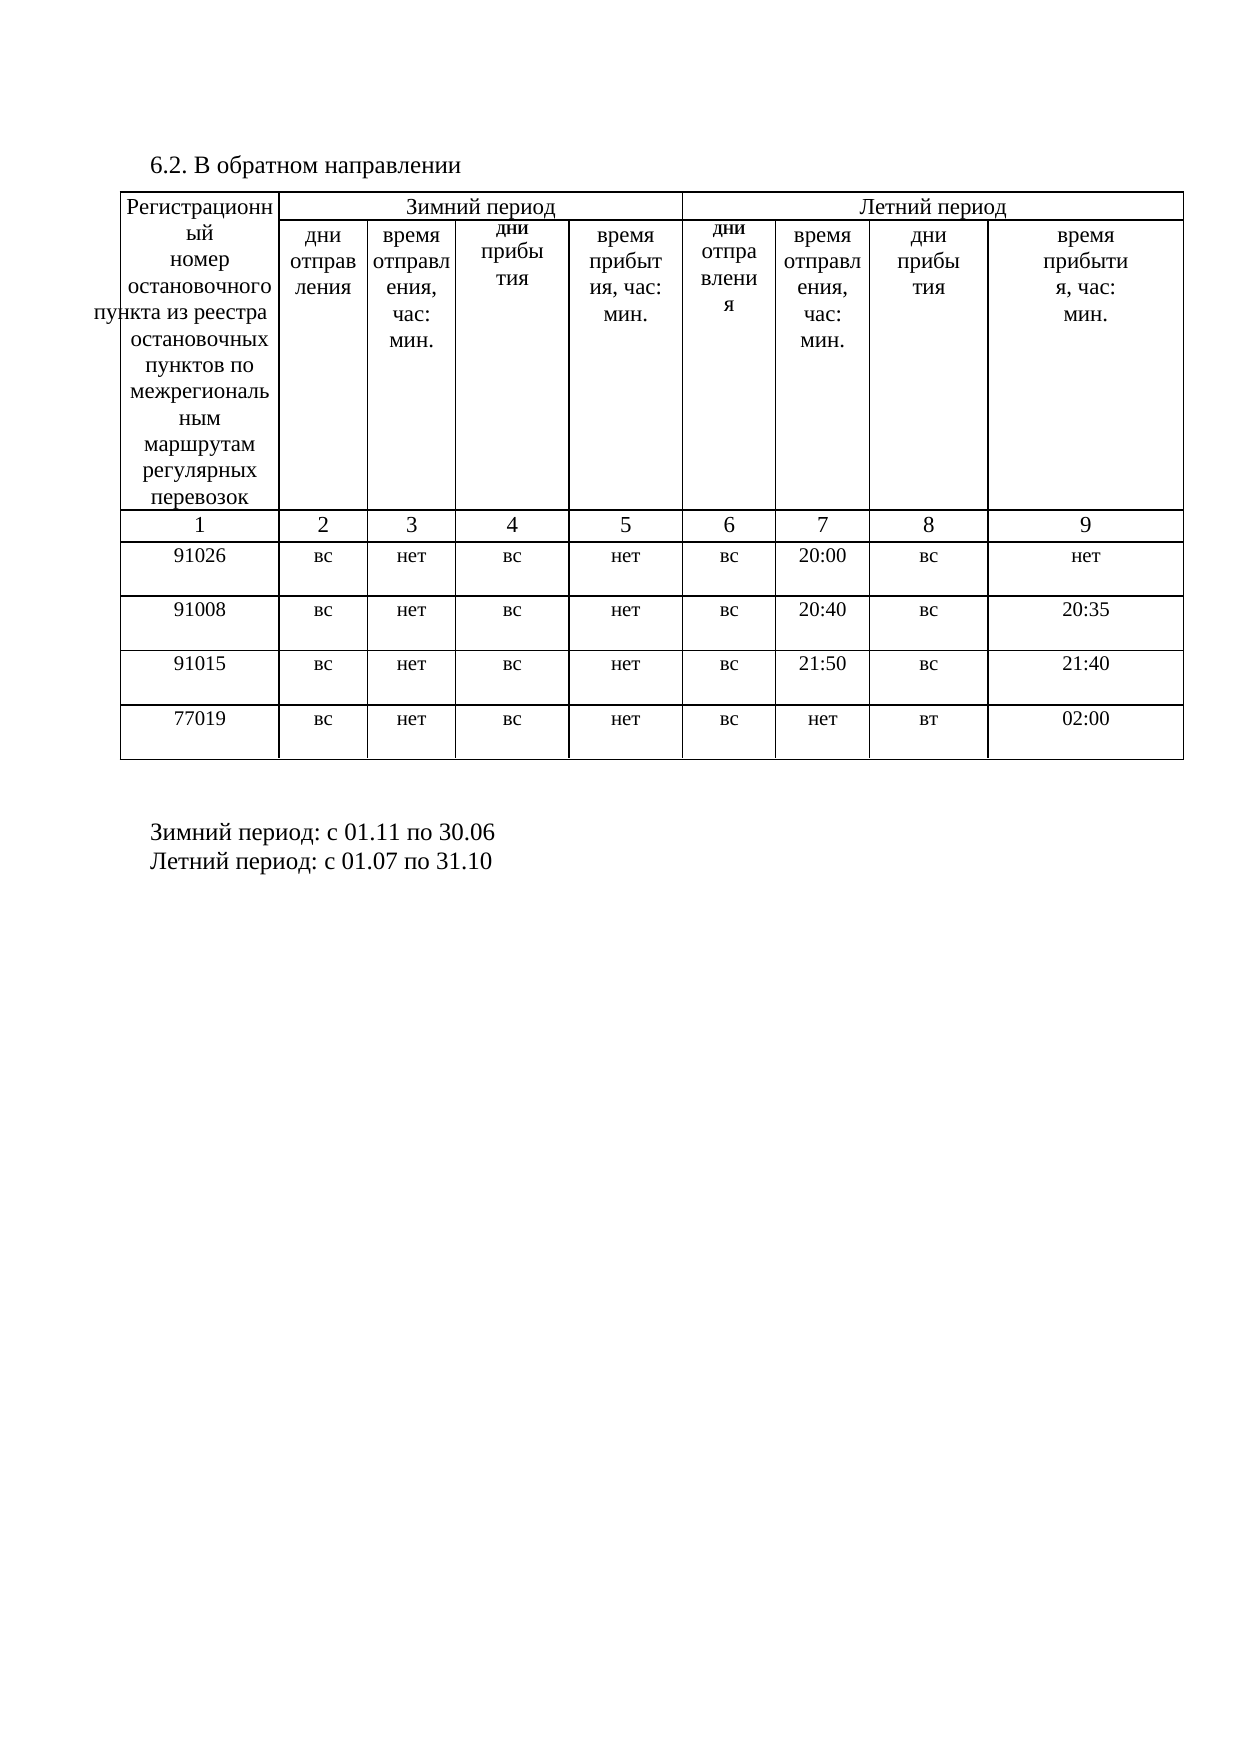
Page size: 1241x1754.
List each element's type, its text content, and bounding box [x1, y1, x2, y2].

table_cell 9 [989, 511, 1183, 541]
table_header Зимний период [280, 193, 682, 219]
table_cell нет [570, 597, 682, 650]
table_cell 8 [870, 511, 987, 541]
table_cell 02:00 [989, 706, 1183, 758]
table_cell 20:00 [776, 543, 869, 595]
table_cell нет [570, 651, 682, 704]
table_cell вс [456, 706, 568, 758]
table_header Регистрационный номер остановочного пункта из реестра остановочных пунктов по межрегиональным маршрутам регулярных перевозок [121, 193, 278, 509]
table_cell нет [570, 706, 682, 758]
table_cell нет [368, 651, 455, 704]
table_cell вс [683, 597, 775, 650]
table_cell вс [870, 651, 987, 704]
table_cell дни отправ ления [280, 221, 367, 509]
table_cell вс [683, 651, 775, 704]
table_cell 91026 [121, 543, 278, 595]
table_cell 6 [683, 511, 775, 541]
table_cell вс [280, 597, 367, 650]
table_cell 1 [121, 511, 278, 541]
table_cell время отправл ения, час: мин. [776, 221, 869, 509]
table_cell 21:50 [776, 651, 869, 704]
table_cell нет [368, 543, 455, 595]
table_cell вс [870, 597, 987, 650]
text Летний период: с 01.07 по 31.10 [150, 846, 1090, 875]
table_cell вс [683, 706, 775, 758]
table_cell 20:40 [776, 597, 869, 650]
table_cell 20:35 [989, 597, 1183, 650]
table_cell 4 [456, 511, 568, 541]
table_header Летний период [683, 193, 1183, 219]
table_cell 77019 [121, 706, 278, 758]
table_cell вс [456, 651, 568, 704]
table_cell вс [683, 543, 775, 595]
table_cell вс [870, 543, 987, 595]
table_cell 91015 [121, 651, 278, 704]
table_cell 2 [280, 511, 367, 541]
table_cell нет [989, 543, 1183, 595]
table_cell вс [280, 543, 367, 595]
table_cell 21:40 [989, 651, 1183, 704]
table_cell вс [280, 706, 367, 758]
table_cell время прибыти я, час: мин. [989, 221, 1183, 509]
table_cell ДНИ отпра влени я [683, 221, 775, 509]
table_cell время прибыт ия, час: мин. [570, 221, 682, 509]
table_cell нет [570, 543, 682, 595]
table_cell нет [776, 706, 869, 758]
table_cell вс [456, 597, 568, 650]
text 6.2. В обратном направлении [150, 150, 1090, 179]
table_cell нет [368, 706, 455, 758]
table_cell 3 [368, 511, 455, 541]
table_cell 5 [570, 511, 682, 541]
table_cell время отправл ения, час: мин. [368, 221, 455, 509]
table_cell дни прибы тия [870, 221, 987, 509]
table_cell 91008 [121, 597, 278, 650]
table_cell ДНИ прибы тия [456, 221, 568, 509]
text Зимний период: с 01.11 по 30.06 [150, 817, 1090, 846]
table_cell нет [368, 597, 455, 650]
table_cell вс [456, 543, 568, 595]
table_cell 7 [776, 511, 869, 541]
table_cell вс [280, 651, 367, 704]
table_cell вт [870, 706, 987, 758]
